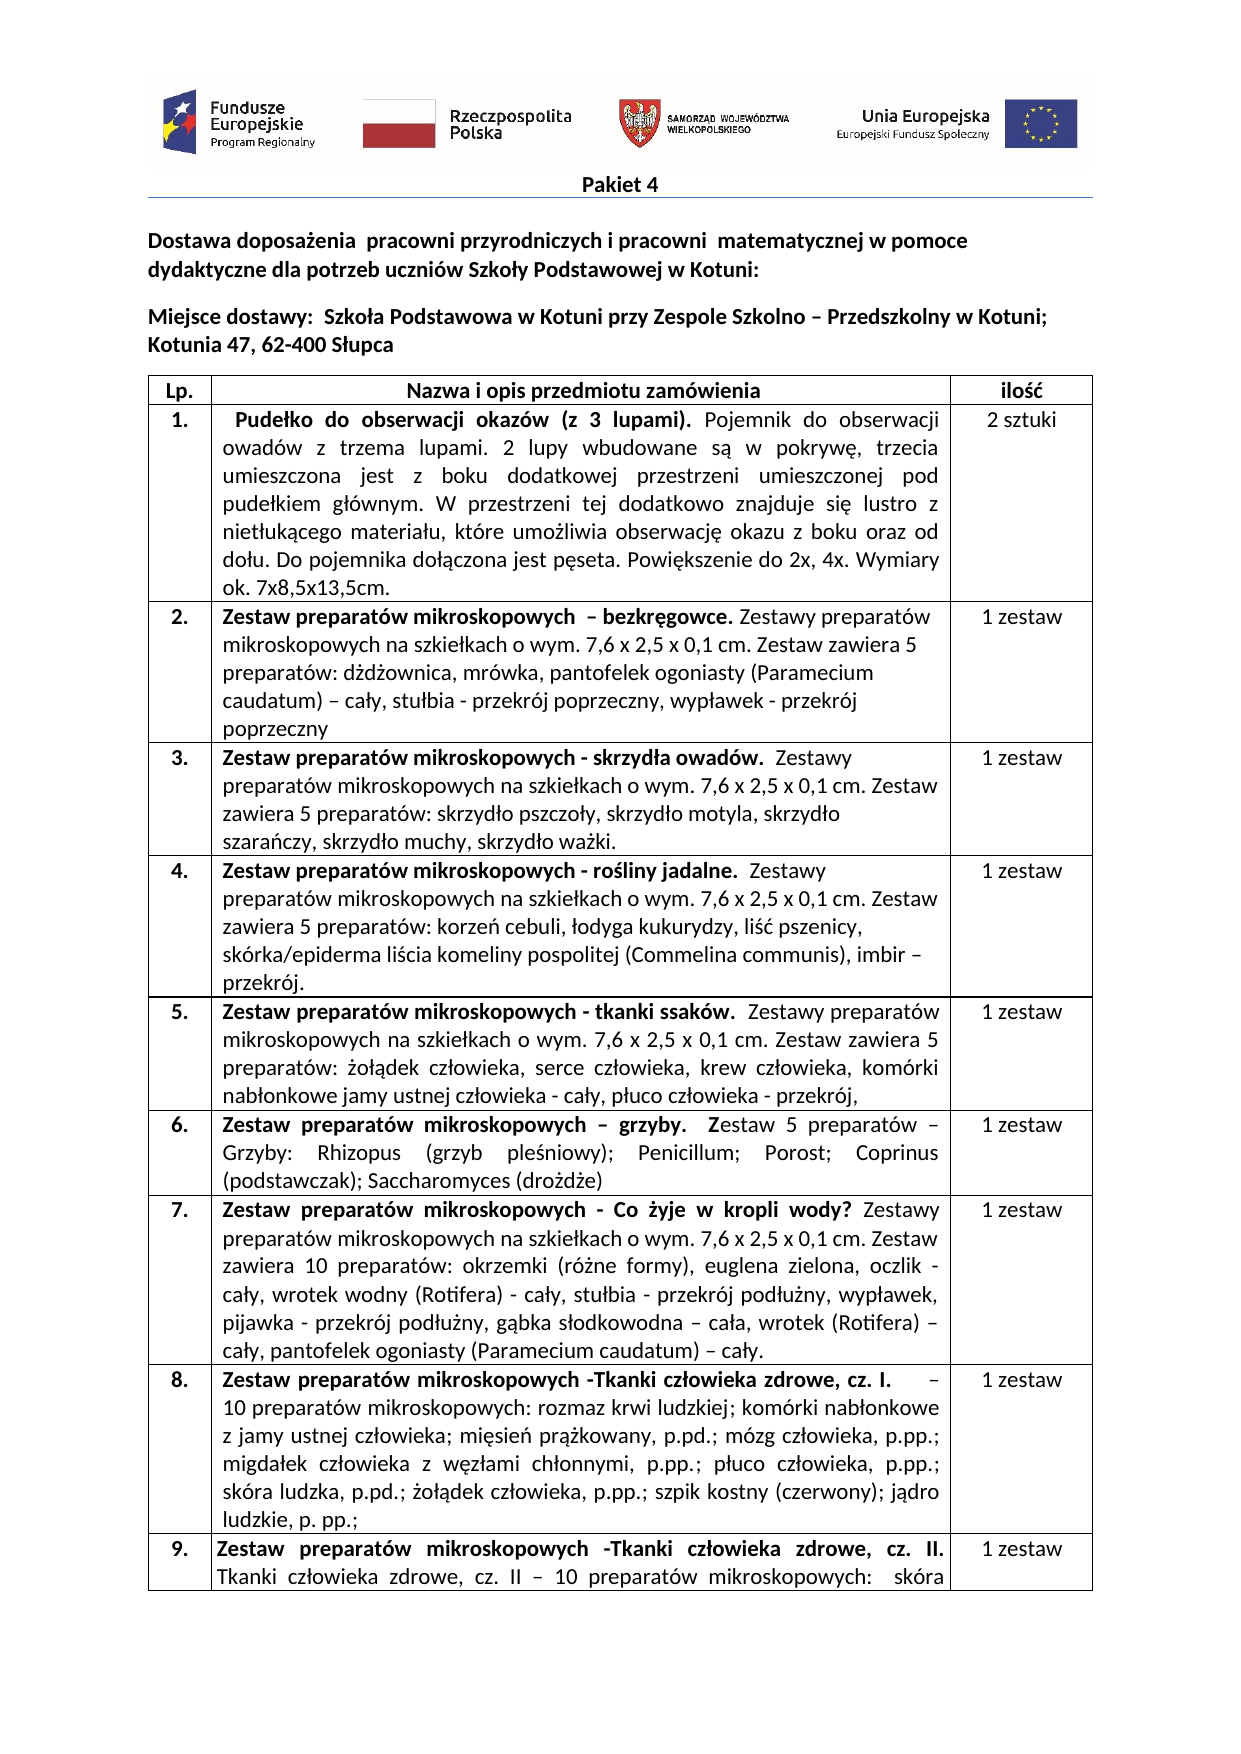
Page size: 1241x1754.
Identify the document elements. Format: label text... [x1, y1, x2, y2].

table_cell 1 zestaw [951, 1196, 1092, 1364]
table_cell 1. [149, 405, 211, 601]
table_cell 1 zestaw [951, 856, 1092, 996]
table_cell 5. [149, 998, 211, 1109]
table_cell 1 zestaw [951, 743, 1092, 855]
text Dostawa doposażenia pracowni przyrodniczych i pracowni matematycznej w pomoce dydaktyczne dla potrzeb uczniów Szkoły Podstawowej w Kotuni: [148, 226, 1093, 284]
table_cell Zestaw preparatów mikroskopowych - skrzydła owadów. Zestawy preparatów mikroskopowych na szkiełkach o wym. 7,6 x 2,5 x 0,1 cm. Zestaw zawiera 5 preparatów: skrzydło pszczoły, skrzydło motyla, skrzydło szarańczy, skrzydło muchy, skrzydło ważki. [212, 743, 950, 855]
table_cell 1 zestaw [951, 1534, 1092, 1590]
table_cell Zestaw preparatów mikroskopowych - Co żyje w kropli wody? Zestawy preparatów mikroskopowych na szkiełkach o wym. 7,6 x 2,5 x 0,1 cm. Zestaw zawiera 10 preparatów: okrzemki (różne formy), euglena zielona, oczlik - cały, wrotek wodny (Rotifera) - cały, stułbia - przekrój podłużny, wypławek, pijawka - przekrój podłużny, gąbka słodkowodna – cała, wrotek (Rotifera) – cały, pantofelek ogoniasty (Paramecium caudatum) – cały. [212, 1196, 950, 1364]
picture [147, 73, 1093, 170]
table_cell Zestaw preparatów mikroskopowych - rośliny jadalne. Zestawy preparatów mikroskopowych na szkiełkach o wym. 7,6 x 2,5 x 0,1 cm. Zestaw zawiera 5 preparatów: korzeń cebuli, łodyga kukurydzy, liść pszenicy, skórka/epiderma liścia komeliny pospolitej (Commelina communis), imbir – przekrój. [212, 856, 950, 996]
table_cell 3. [149, 743, 211, 855]
table_cell 1 zestaw [951, 998, 1092, 1109]
table_cell 2. [149, 602, 211, 742]
table_cell 4. [149, 856, 211, 996]
table_cell Zestaw preparatów mikroskopowych -Tkanki człowieka zdrowe, cz. I. – 10 preparatów mikroskopowych: rozmaz krwi ludzkiej; komórki nabłonkowe z jamy ustnej człowieka; mięsień prążkowany, p.pd.; mózg człowieka, p.pp.; migdałek człowieka z węzłami chłonnymi, p.pp.; płuco człowieka, p.pp.; skóra ludzka, p.pd.; żołądek człowieka, p.pp.; szpik kostny (czerwony); jądro ludzkie, p. pp.; [212, 1365, 950, 1533]
table_cell Zestaw preparatów mikroskopowych - tkanki ssaków. Zestawy preparatów mikroskopowych na szkiełkach o wym. 7,6 x 2,5 x 0,1 cm. Zestaw zawiera 5 preparatów: żołądek człowieka, serce człowieka, krew człowieka, komórki nabłonkowe jamy ustnej człowieka - cały, płuco człowieka - przekrój, [212, 998, 950, 1109]
table_cell 7. [149, 1196, 211, 1364]
table_cell Pudełko do obserwacji okazów (z 3 lupami). Pojemnik do obserwacji owadów z trzema lupami. 2 lupy wbudowane są w pokrywę, trzecia umieszczona jest z boku dodatkowej przestrzeni umieszczonej pod pudełkiem głównym. W przestrzeni tej dodatkowo znajduje się lustro z nietłukącego materiału, które umożliwia obserwację okazu z boku oraz od dołu. Do pojemnika dołączona jest pęseta. Powiększenie do 2x, 4x. Wymiary ok. 7x8,5x13,5cm. [212, 405, 950, 601]
table_cell Zestaw preparatów mikroskopowych – bezkręgowce. Zestawy preparatów mikroskopowych na szkiełkach o wym. 7,6 x 2,5 x 0,1 cm. Zestaw zawiera 5 preparatów: dżdżownica, mrówka, pantofelek ogoniasty (Paramecium caudatum) – cały, stułbia - przekrój poprzeczny, wypławek - przekrój poprzeczny [212, 602, 950, 742]
table_cell Zestaw preparatów mikroskopowych – grzyby. Zestaw 5 preparatów – Grzyby: Rhizopus (grzyb pleśniowy); Penicillum; Porost; Coprinus (podstawczak); Saccharomyces (drożdże) [212, 1111, 950, 1194]
table_cell 1 zestaw [951, 602, 1092, 742]
table_header Lp. [149, 376, 211, 404]
table_cell 1 zestaw [951, 1111, 1092, 1194]
table_cell 2 sztuki [951, 405, 1092, 601]
table_header ilość [951, 376, 1092, 404]
table_cell 8. [149, 1365, 211, 1533]
table_cell 9. [149, 1534, 211, 1590]
table_header Nazwa i opis przedmiotu zamówienia [212, 376, 950, 404]
table_cell 1 zestaw [951, 1365, 1092, 1533]
text Miejsce dostawy: Szkoła Podstawowa w Kotuni przy Zespole Szkolno – Przedszkolny w Kotuni; Kotunia 47, 62-400 Słupca [148, 302, 1093, 358]
table_cell 6. [149, 1111, 211, 1194]
